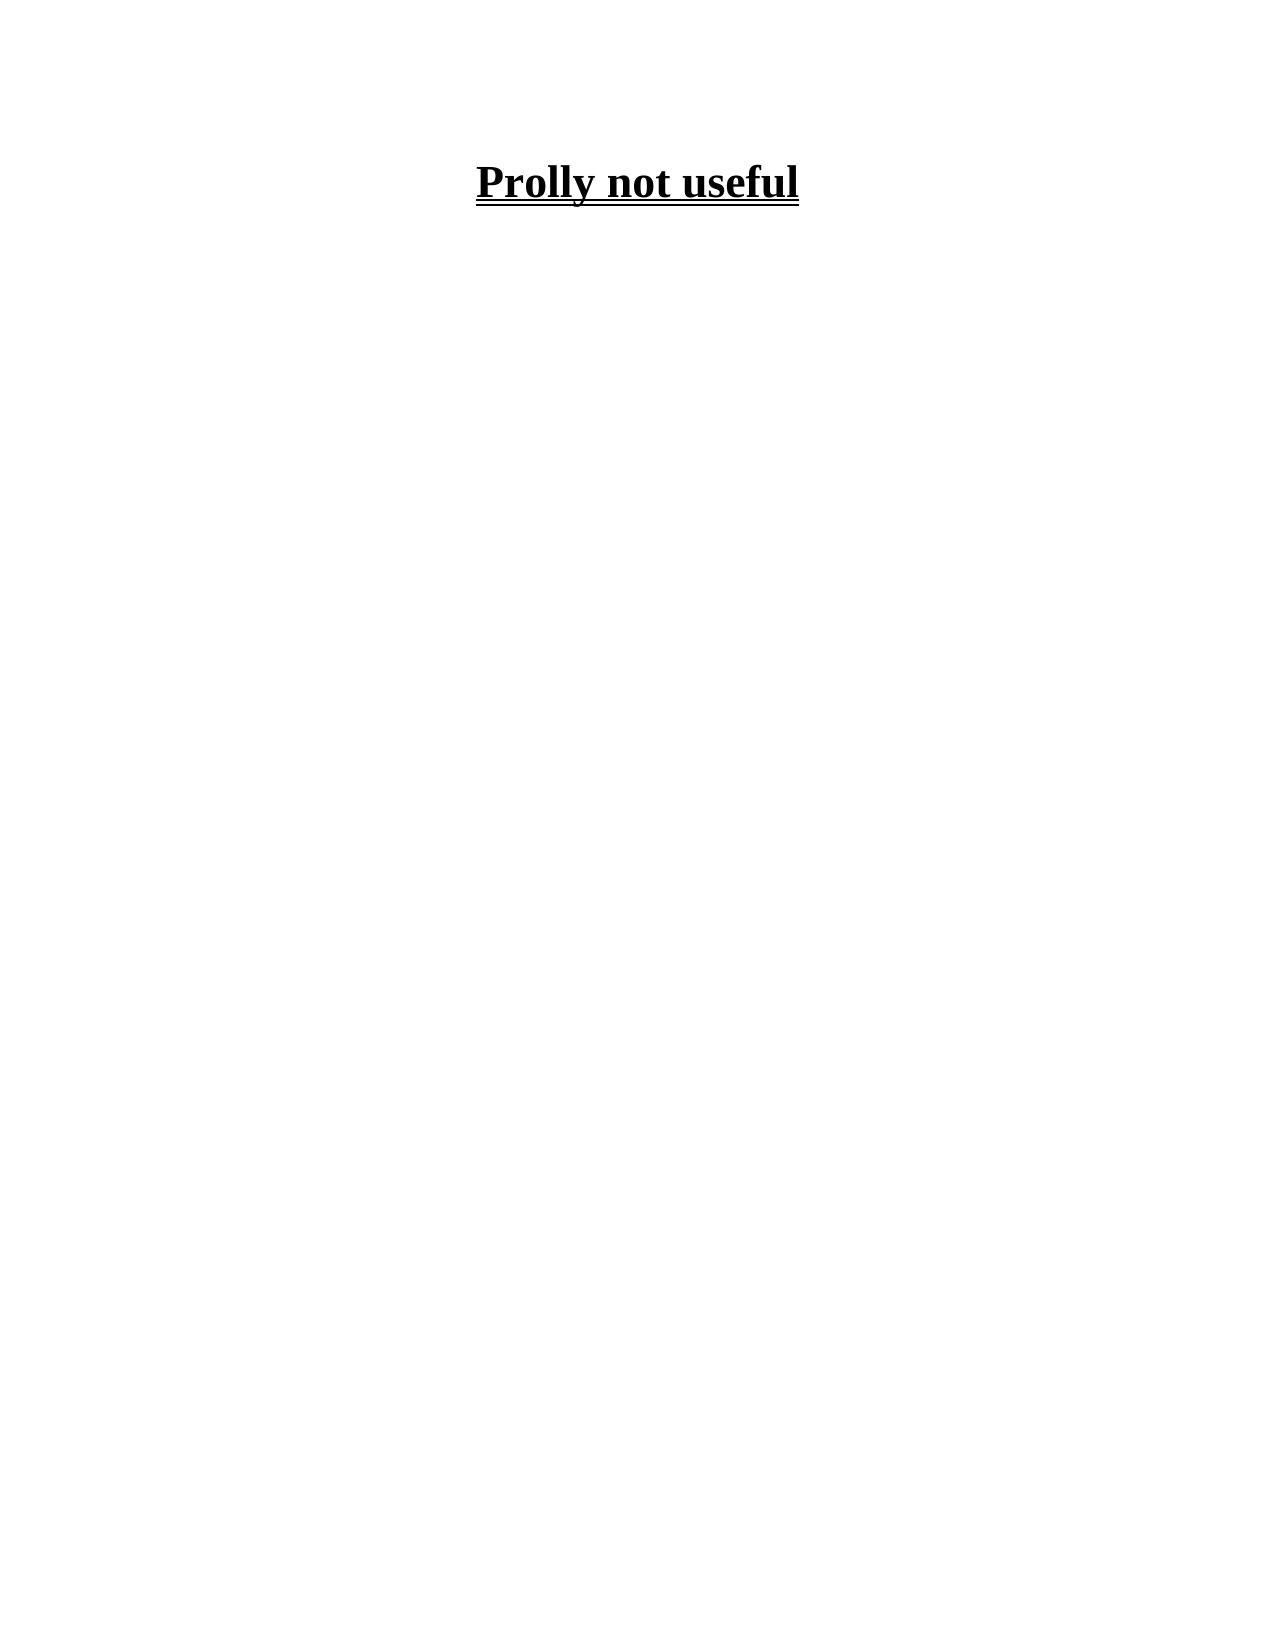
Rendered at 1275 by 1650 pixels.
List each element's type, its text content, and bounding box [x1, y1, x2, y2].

subtitle Prolly not useful [150, 154, 1125, 207]
